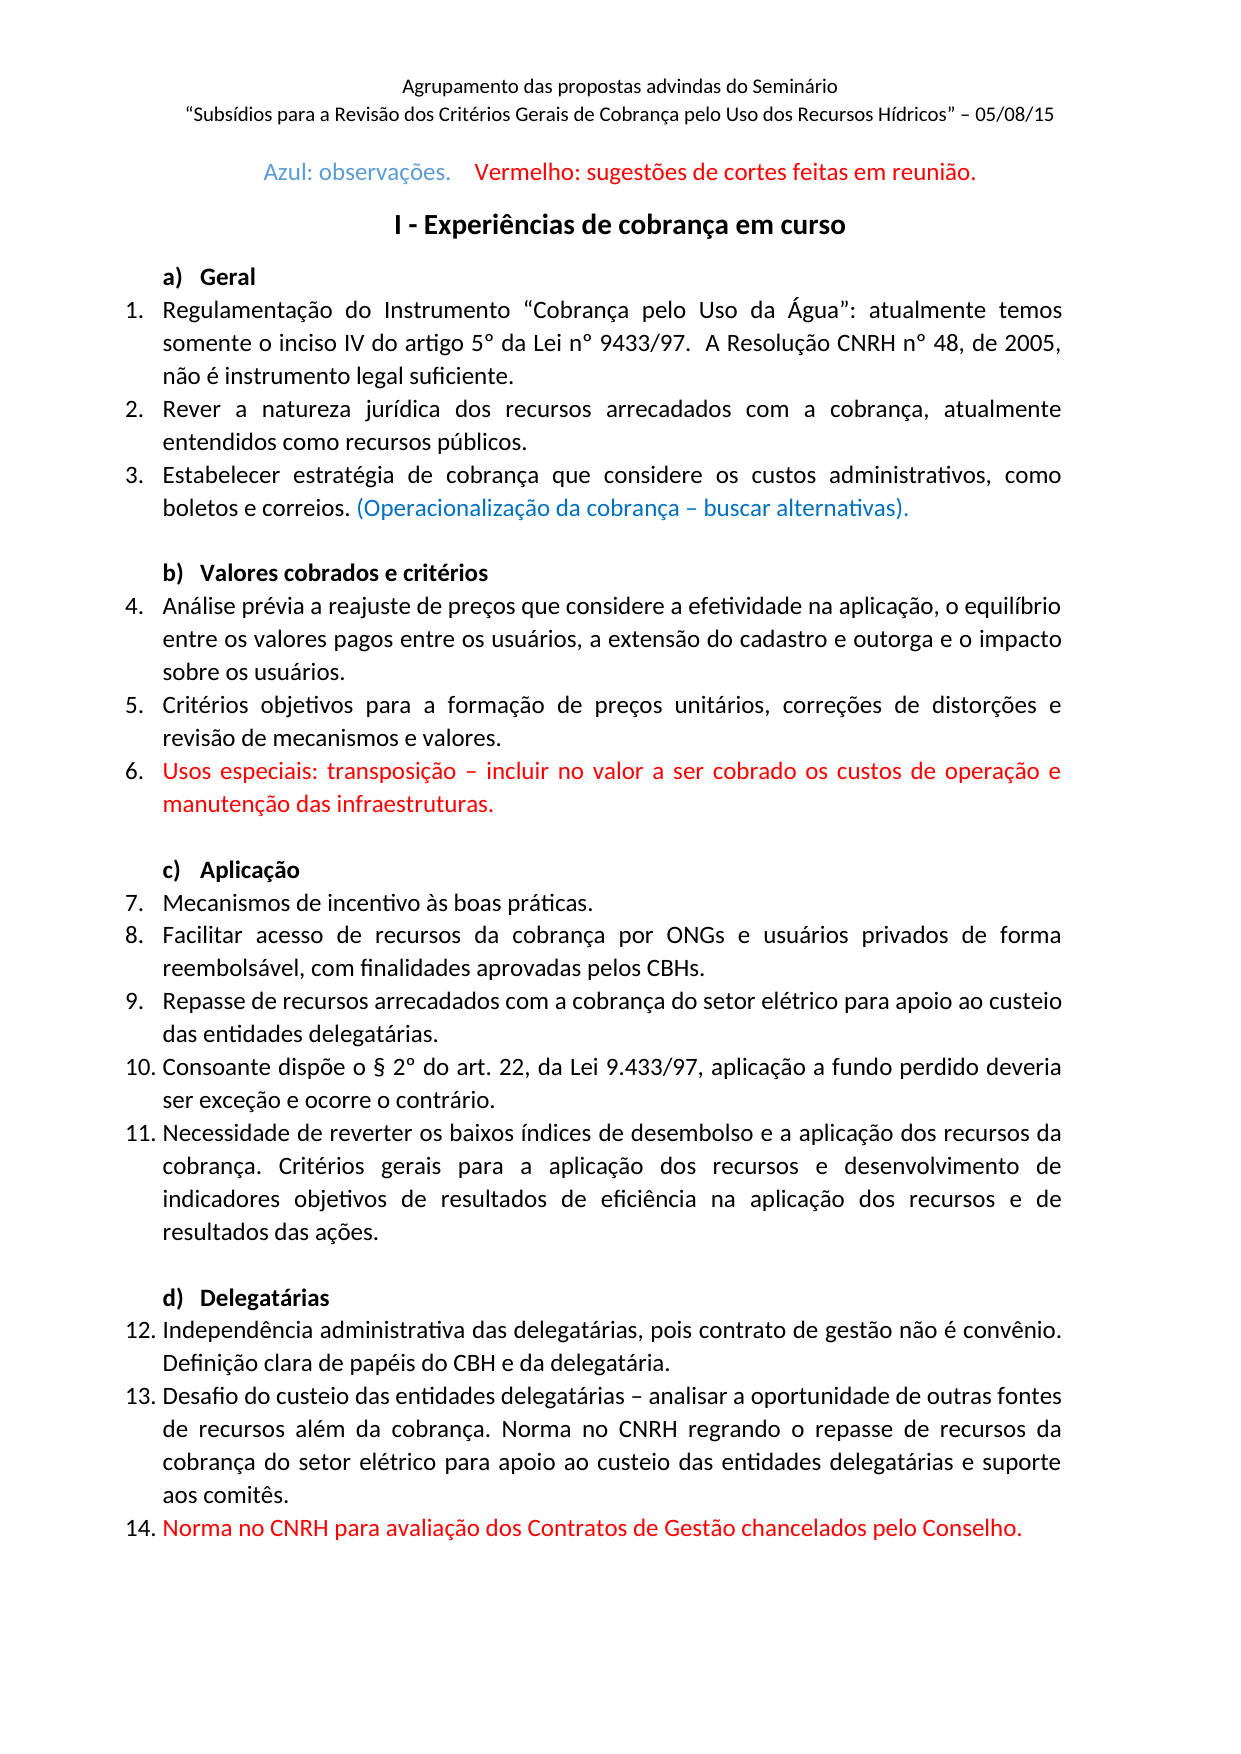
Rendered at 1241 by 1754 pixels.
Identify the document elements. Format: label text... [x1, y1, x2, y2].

list Estabelecer estratégia de cobrança que considere os custos administrativos, como boletos e correios. (Operacionalização da cobrança – buscar alternativas). [125, 459, 1063, 522]
list Necessidade de reverter os baixos índices de desembolso e a aplicação dos recursos da cobrança. Critérios gerais para a aplicação dos recursos e desenvolvimento de indicadores objetivos de resultados de eficiência na aplicação dos recursos e de resultados das ações. [125, 1117, 1063, 1246]
list Desafio do custeio das entidades delegatárias – analisar a oportunidade de outras fontes de recursos além da cobrança. Norma no CNRH regrando o repasse de recursos da cobrança do setor elétrico para apoio ao custeio das entidades delegatárias e suporte aos comitês. [125, 1380, 1063, 1510]
list Facilitar acesso de recursos da cobrança por ONGs e usuários privados de forma reembolsável, com finalidades aprovadas pelos CBHs. [125, 919, 1063, 983]
list Usos especiais: transposição – incluir no valor a ser cobrado os custos de operação e manutenção das infraestruturas. [125, 755, 1063, 818]
list Aplicação [162, 854, 1063, 884]
list Análise prévia a reajuste de preços que considere a efetividade na aplicação, o equilíbrio entre os valores pagos entre os usuários, a extensão do cadastro e outorga e o impacto sobre os usuários. [125, 590, 1063, 687]
list Rever a natureza jurídica dos recursos arrecadados com a cobrança, atualmente entendidos como recursos públicos. [125, 393, 1063, 456]
text I - Experiências de cobrança em curso [177, 206, 1063, 242]
list Norma no CNRH para avaliação dos Contratos de Gestão chancelados pelo Conselho. [125, 1512, 1063, 1543]
list Mecanismos de incentivo às boas práticas. [125, 887, 1063, 917]
list Geral [162, 261, 1063, 292]
text Azul: observações. Vermelho: sugestões de cortes feitas em reunião. [177, 157, 1063, 187]
list Valores cobrados e critérios [162, 557, 1063, 588]
list Delegatárias [162, 1282, 1063, 1312]
list Repasse de recursos arrecadados com a cobrança do setor elétrico para apoio ao custeio das entidades delegatárias. [125, 985, 1063, 1049]
list Regulamentação do Instrumento “Cobrança pelo Uso da Água”: atualmente temos somente o inciso IV do artigo 5º da Lei nº 9433/97. A Resolução CNRH nº 48, de 2005, não é instrumento legal suficiente. [125, 294, 1063, 391]
list Independência administrativa das delegatárias, pois contrato de gestão não é convênio. Definição clara de papéis do CBH e da delegatária. [125, 1314, 1063, 1378]
list Consoante dispõe o § 2º do art. 22, da Lei 9.433/97, aplicação a fundo perdido deveria ser exceção e ocorre o contrário. [125, 1051, 1063, 1115]
list Critérios objetivos para a formação de preços unitários, correções de distorções e revisão de mecanismos e valores. [125, 689, 1063, 753]
